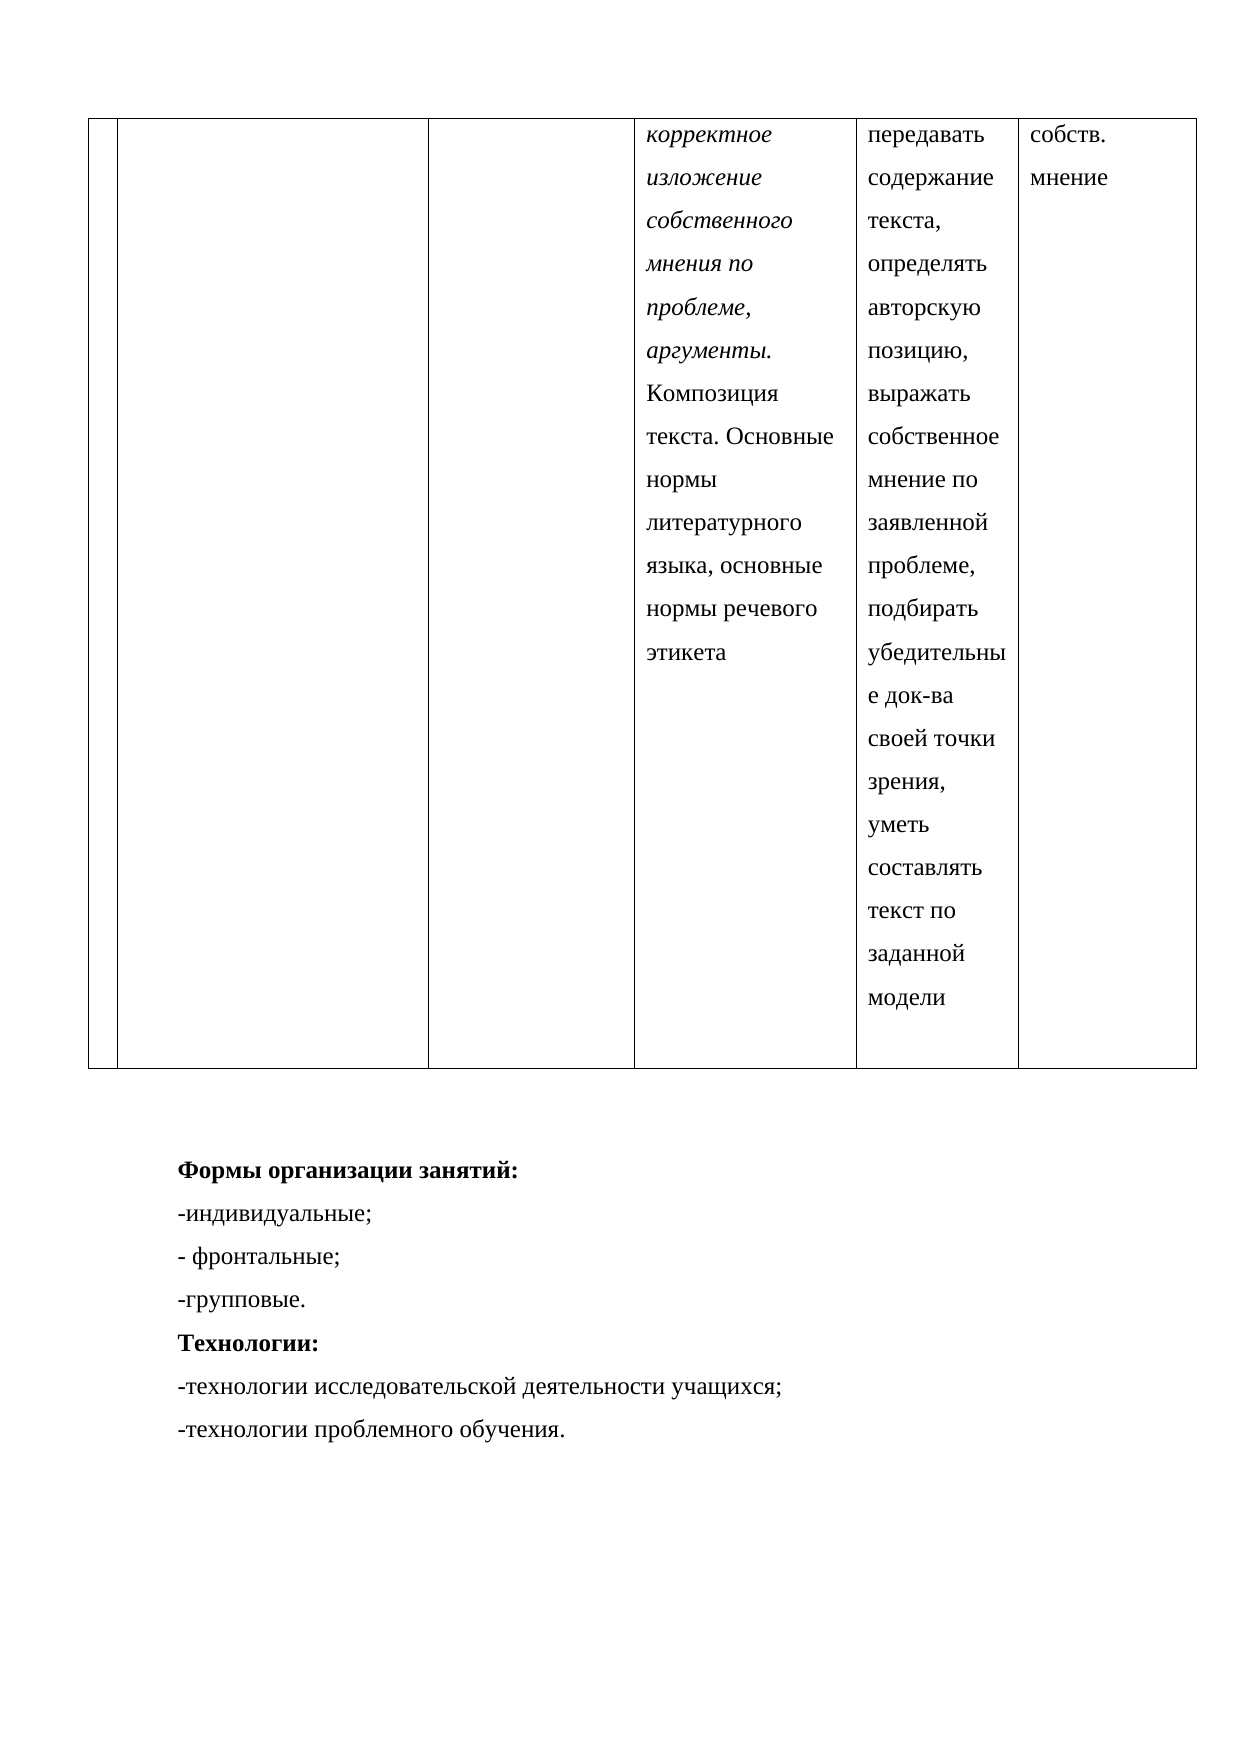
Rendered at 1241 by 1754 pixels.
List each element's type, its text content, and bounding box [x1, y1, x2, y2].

text Формы организации занятий: [177, 1155, 1152, 1184]
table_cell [1019, 119, 1196, 1068]
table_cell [857, 119, 1018, 1068]
text -технологии исследовательской деятельности учащихся; [177, 1371, 1152, 1399]
text Технологии: [177, 1328, 1152, 1356]
text -групповые. [177, 1284, 1152, 1313]
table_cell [429, 119, 634, 1068]
table_cell 3 [89, 119, 117, 1068]
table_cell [118, 119, 428, 1068]
text -индивидуальные; [177, 1198, 1152, 1227]
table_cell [635, 119, 856, 1068]
text - фронтальные; [177, 1241, 1152, 1270]
text -технологии проблемного обучения. [177, 1414, 1152, 1443]
